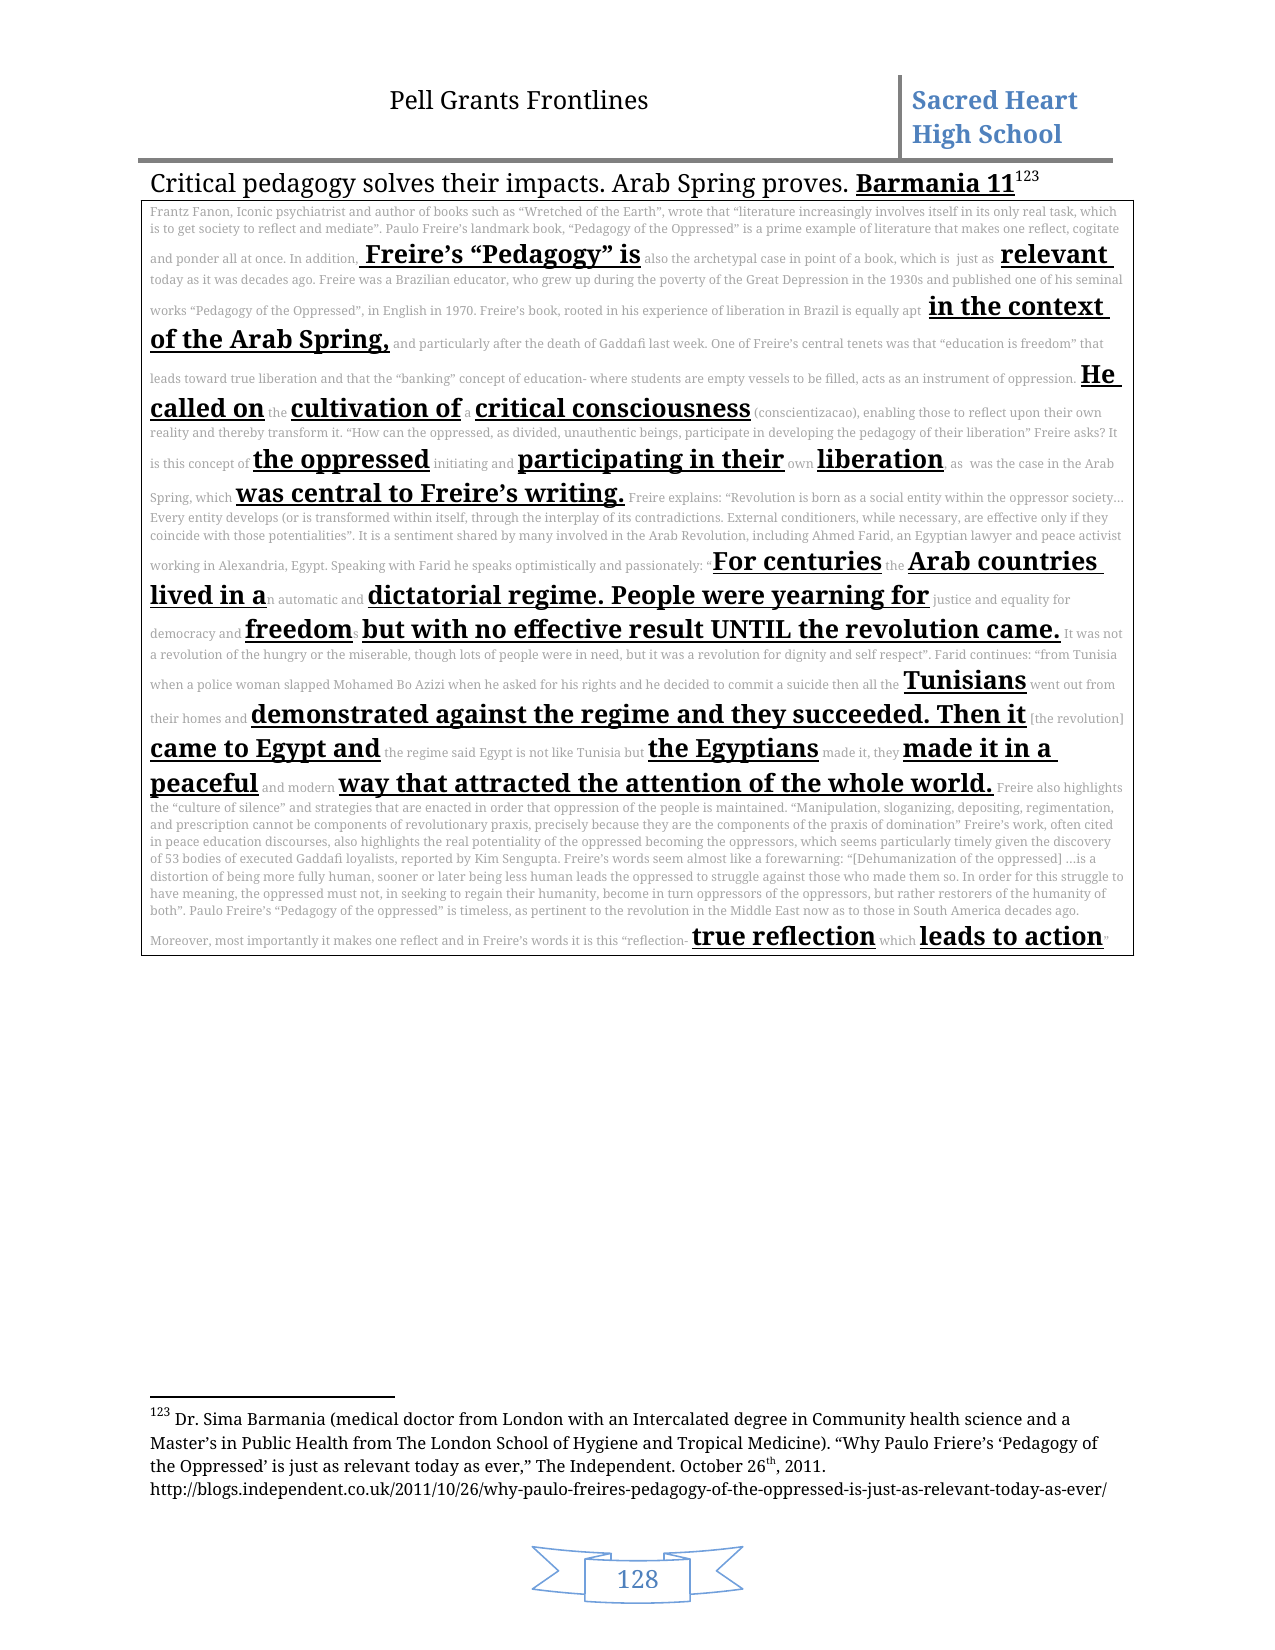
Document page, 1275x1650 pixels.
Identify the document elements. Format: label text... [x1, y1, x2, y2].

text Frantz Fanon, Iconic psychiatrist and author of books such as “Wretched of the Earth”, wrote that “literature increasingly involves itself in its only real task, which is to get society to reflect and mediate”. Paulo Freire’s landmark book, “Pedagogy of the Oppressed” is a prime example of literature that makes one reflect, cogitate and ponder all at once. In addition, Freire’s “Pedagogy” is also the archetypal case in point of a book, which is just as relevant today as it was decades ago. Freire was a Brazilian educator, who grew up during the poverty of the Great Depression in the 1930s and published one of his seminal works “Pedagogy of the Oppressed”, in English in 1970. Freire’s book, rooted in his experience of liberation in Brazil is equally apt in the context of the Arab Spring, and particularly after the death of Gaddafi last week. One of Freire’s central tenets was that “education is freedom” that leads toward true liberation and that the “banking” concept of education- where students are empty vessels to be filled, acts as an instrument of oppression. He called on the cultivation of a critical consciousness (conscientizacao), enabling those to reflect upon their own reality and thereby transform it. “How can the oppressed, as divided, unauthentic beings, participate in developing the pedagogy of their liberation” Freire asks? It is this concept of the oppressed initiating and participating in their own liberation, as was the case in the Arab Spring, which was central to Freire’s writing. Freire explains: “Revolution is born as a social entity within the oppressor society…Every entity develops (or is transformed within itself, through the interplay of its contradictions. External conditioners, while necessary, are effective only if they coincide with those potentialities”. It is a sentiment shared by many involved in the Arab Revolution, including Ahmed Farid, an Egyptian lawyer and peace activist working in Alexandria, Egypt. Speaking with Farid he speaks optimistically and passionately: “For centuries the Arab countries lived in an automatic and dictatorial regime. People were yearning for justice and equality for democracy and freedoms but with no effective result UNTIL the revolution came. It was not a revolution of the hungry or the miserable, though lots of people were in need, but it was a revolution for dignity and self respect”. Farid continues: “from Tunisia when a police woman slapped Mohamed Bo Azizi when he asked for his rights and he decided to commit a suicide then all the Tunisians went out from their homes and demonstrated against the regime and they succeeded. Then it [the revolution] came to Egypt and the regime said Egypt is not like Tunisia but the Egyptians made it, they made it in a peaceful and modern way that attracted the attention of the whole world. Freire also highlights the “culture of silence” and strategies that are enacted in order that oppression of the people is maintained. “Manipulation, sloganizing, depositing, regimentation, and prescription cannot be components of revolutionary praxis, precisely because they are the components of the praxis of domination” Freire’s work, often cited in peace education discourses, also highlights the real potentiality of the oppressed becoming the oppressors, which seems particularly timely given the discovery of 53 bodies of executed Gaddafi loyalists, reported by Kim Sengupta. Freire’s words seem almost like a forewarning: “[Dehumanization of the oppressed] …is a distortion of being more fully human, sooner or later being less human leads the oppressed to struggle against those who made them so. In order for this struggle to have meaning, the oppressed must not, in seeking to regain their humanity, become in turn oppressors of the oppressors, but rather restorers of the humanity of both”. Paulo Freire’s “Pedagogy of the oppressed” is timeless, as pertinent to the revolution in the Middle East now as to those in South America decades ago. Moreover, most importantly it makes one reflect and in Freire’s words it is this “reflection- true reflection which leads to action” [142, 201, 1133, 955]
text Critical pedagogy solves their impacts. Arab Spring proves. Barmania 11 [150, 166, 1125, 200]
